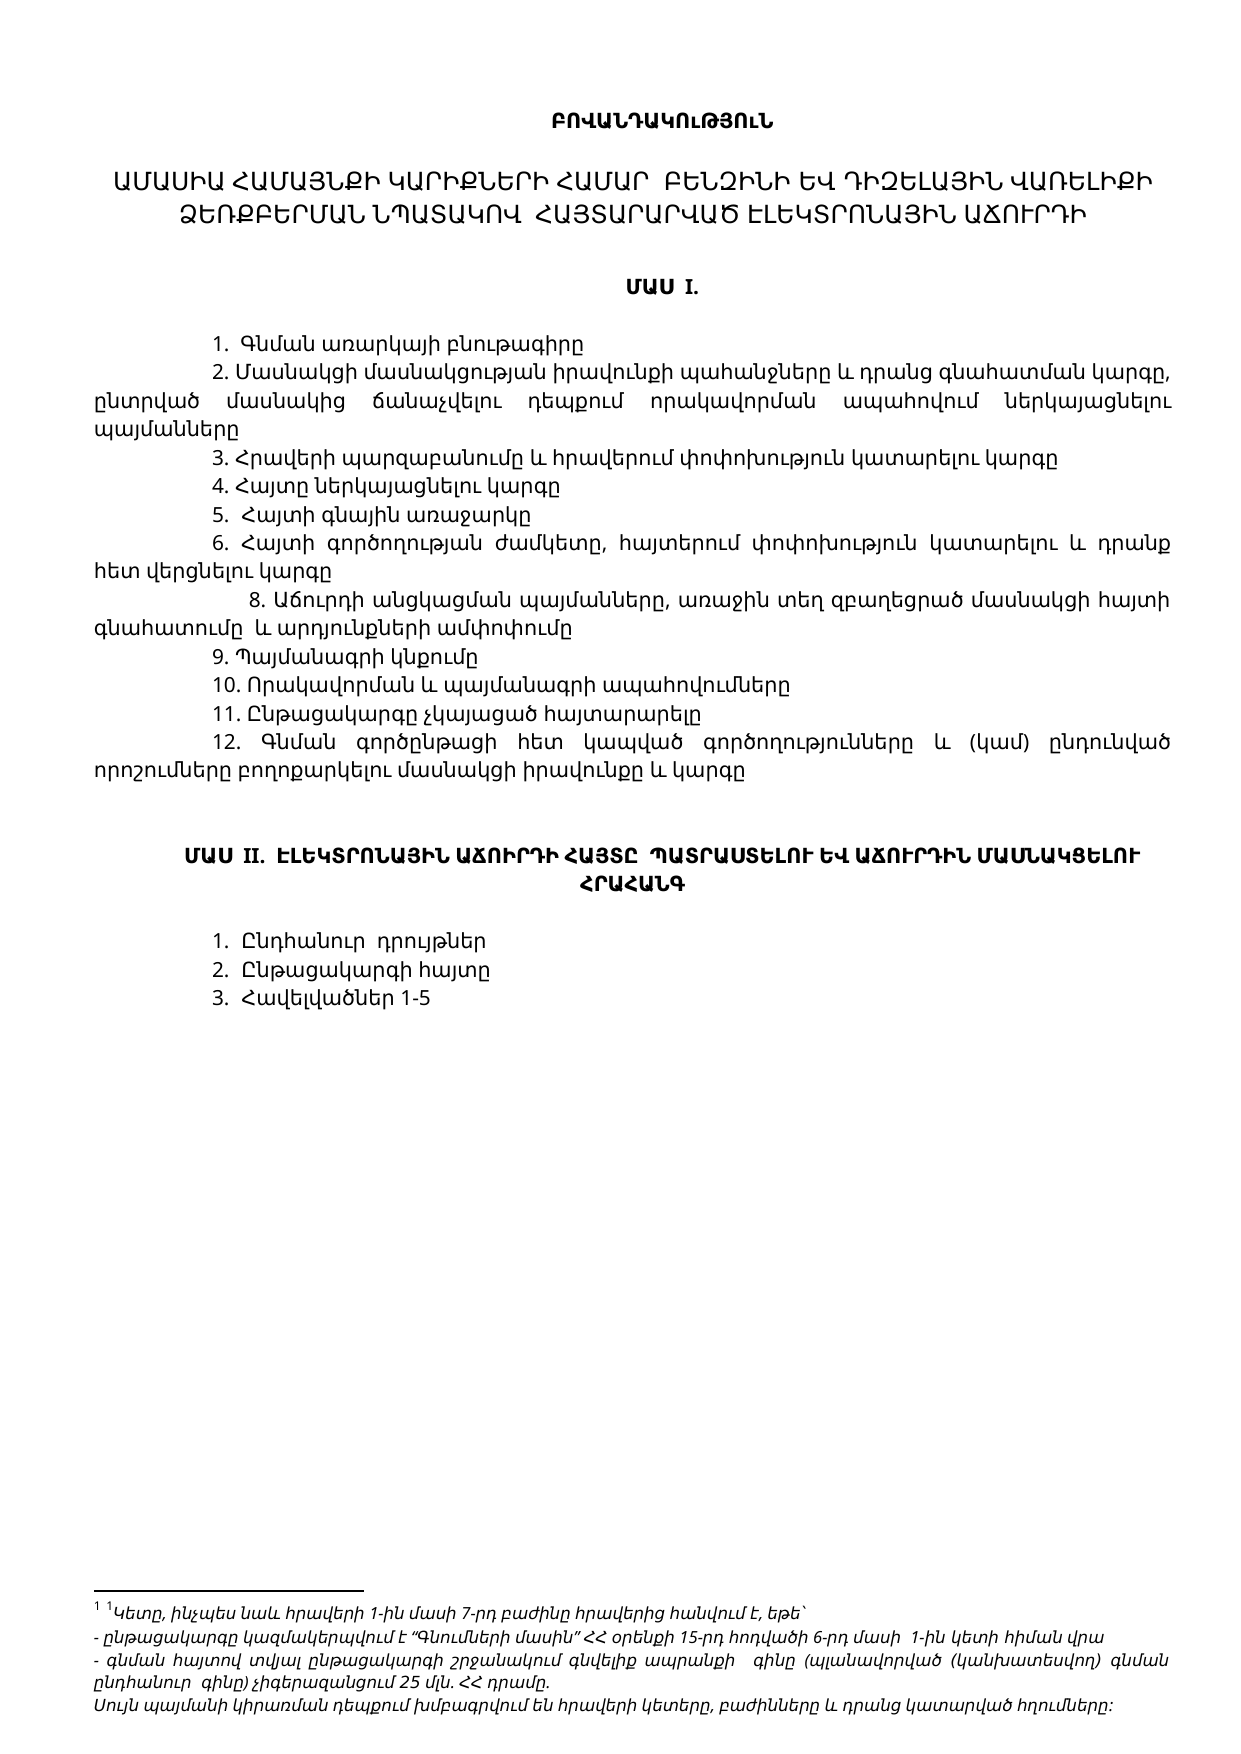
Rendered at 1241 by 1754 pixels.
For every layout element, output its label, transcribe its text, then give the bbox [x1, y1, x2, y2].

text 10. Որակավորման և պայմանագրի ապահովումները [94, 670, 1171, 699]
text ԱՄԱՍԻԱ ՀԱՄԱՅՆՔԻ ԿԱՐԻՔՆԵՐԻ ՀԱՄԱՐ ԲԵՆԶԻՆԻ ԵՎ ԴԻԶԵԼԱՅԻՆ ՎԱՌԵԼԻՔԻ ՁԵՌՔԲԵՐՄԱՆ ՆՊԱՏԱԿՈՎ ՀԱՅՏԱՐԱՐՎԱԾ ԷԼԵԿՏՐՈՆԱՅԻՆ ԱՃՈՒՐԴԻ [94, 163, 1172, 231]
text 11. Ընթացակարգը չկայացած հայտարարելը [94, 699, 1171, 727]
text 6. Հայտի գործողության ժամկետը, հայտերում փոփոխություն կատարելու և դրանք հետ վերցնելու կարգը [94, 528, 1171, 585]
text 2. Մասնակցի մասնակցության իրավունքի պահանջները և դրանց գնահատման կարգը, ընտրված մասնակից ճանաչվելու դեպքում որակավորման ապահովում ներկայացնելու պայմանները [94, 357, 1171, 443]
text 5. Հայտի գնային առաջարկը [94, 500, 1171, 528]
text 12. Գնման գործընթացի հետ կապված գործողությունները և (կամ) ընդունված որոշումները բողոքարկելու մասնակցի իրավունքը և կարգը [94, 727, 1171, 784]
text 8. Աճուրդի անցկացման պայմանները, առաջին տեղ զբաղեցրած մասնակցի հայտի գնահատումը և արդյունքների ամփոփումը [94, 585, 1171, 642]
text 3. Հավելվածներ 1-5 [94, 983, 1171, 1012]
text 9. Պայմանագրի կնքումը [94, 642, 1171, 670]
text 4. Հայտը ներկայացնելու կարգը [94, 471, 1171, 500]
text 3. Հրավերի պարզաբանումը և հրավերում փոփոխություն կատարելու կարգը [94, 443, 1171, 471]
text ԲՈՎԱՆԴԱԿՈւԹՅՈւՆ [94, 106, 1171, 135]
text 1. Գնման առարկայի բնութագիրը [94, 329, 1171, 357]
text 1. Ընդհանուր դրույթներ [94, 926, 1171, 955]
text ՄԱՍ II. ԷԼԵԿՏՐՈՆԱՅԻՆ ԱՃՈԻՐԴԻ ՀԱՅՏԸ ՊԱՏՐԱՍՏԵԼՈՒ ԵՎ ԱՃՈՒՐԴԻՆ ՄԱՍՆԱԿՑԵԼՈՒ ՀՐԱՀԱՆԳ [94, 841, 1171, 898]
text 2. Ընթացակարգի հայտը [94, 955, 1171, 983]
text ՄԱՍ I. [94, 272, 1171, 301]
